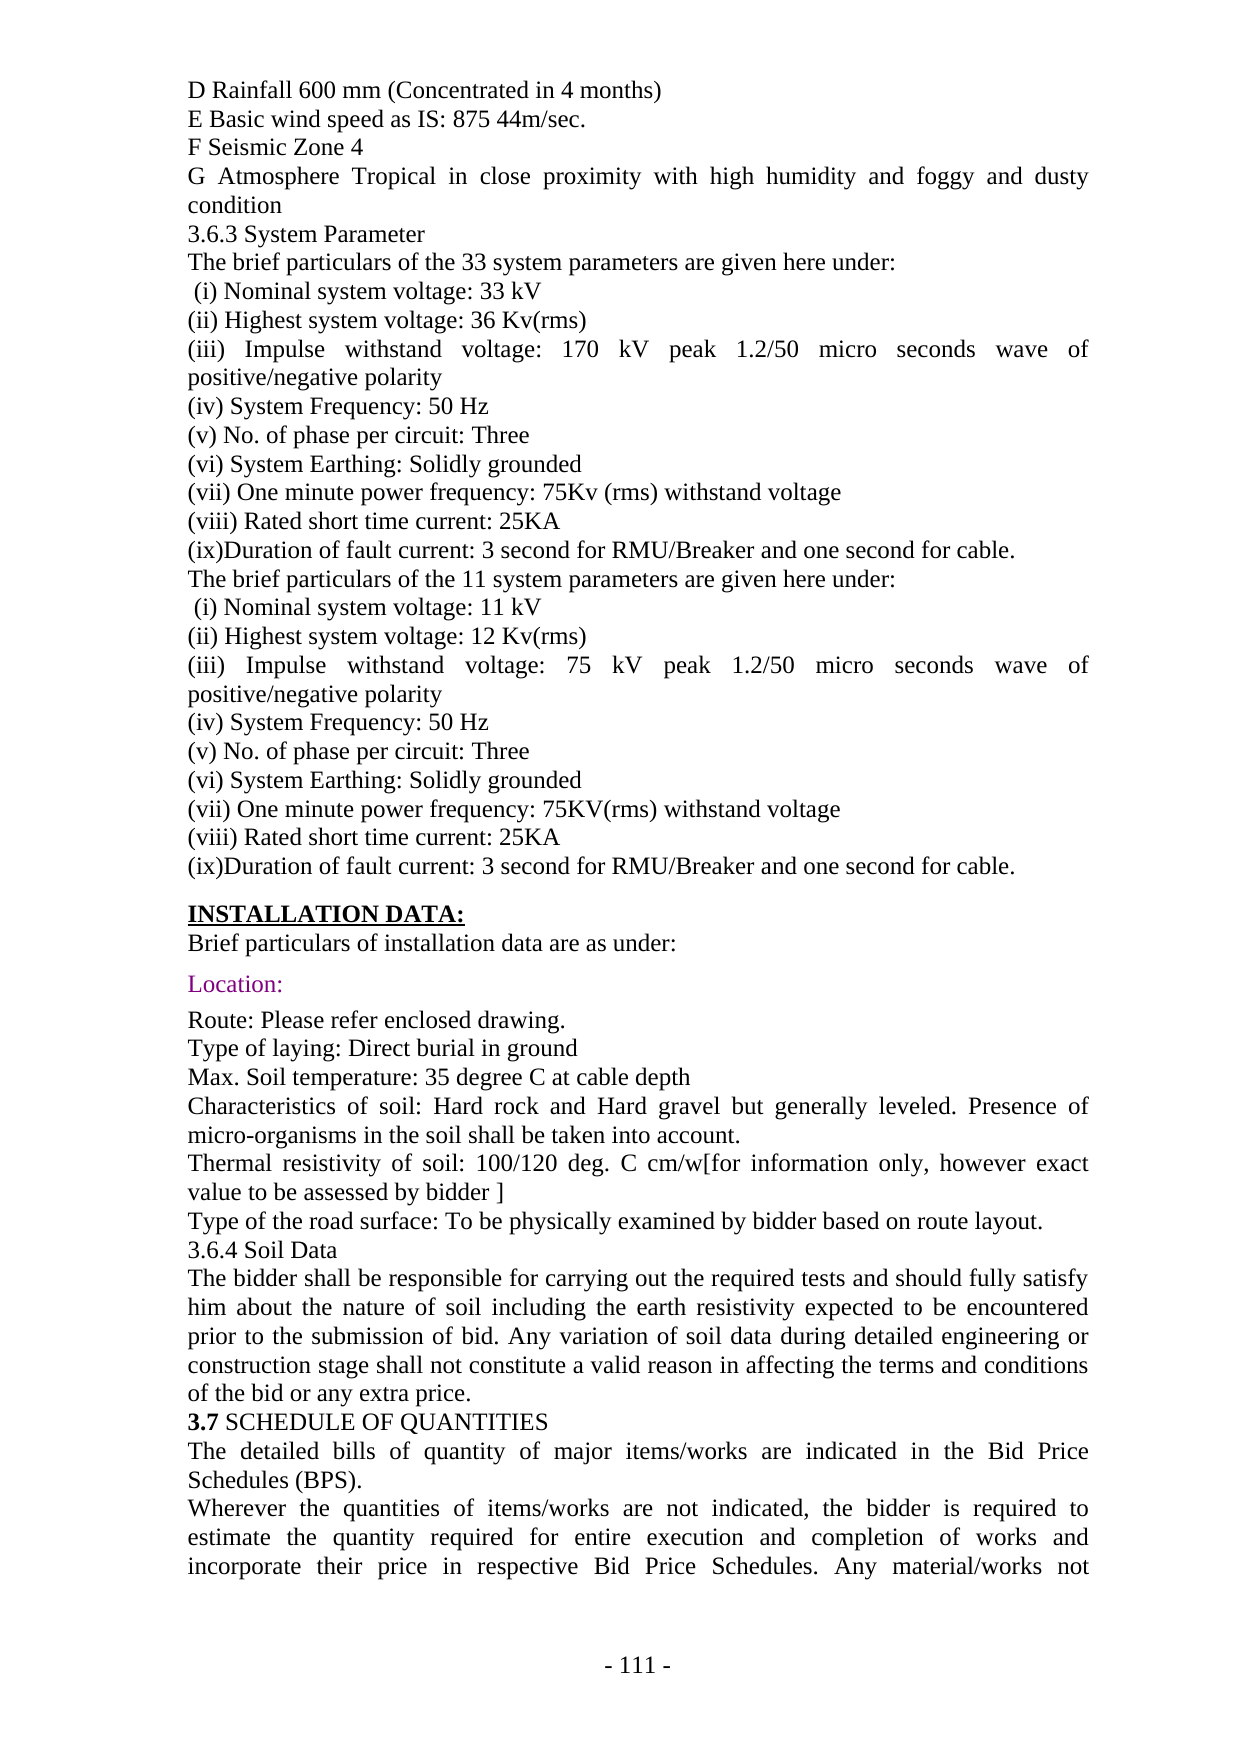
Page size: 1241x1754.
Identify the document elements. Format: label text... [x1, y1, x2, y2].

text Thermal resistivity of soil: 100/120 deg. C cm/w[for information only, however exact value to be assessed by bidder ] [187, 1148, 1090, 1206]
text (viii) Rated short time current: 25KA [187, 506, 1090, 535]
text The brief particulars of the 33 system parameters are given here under: [187, 247, 1090, 276]
text (vi) System Earthing: Solidly grounded [187, 449, 1090, 477]
text D Rainfall 600 mm (Concentrated in 4 months) [187, 75, 1090, 104]
text INSTALLATION DATA: [187, 899, 1090, 928]
text The brief particulars of the 11 system parameters are given here under: [187, 564, 1090, 592]
text F Seismic Zone 4 [187, 132, 1090, 161]
text (viii) Rated short time current: 25KA [187, 822, 1090, 851]
text 3.6.3 System Parameter [187, 219, 1090, 247]
text Max. Soil temperature: 35 degree C at cable depth [187, 1062, 1090, 1091]
text (vi) System Earthing: Solidly grounded [187, 765, 1090, 794]
text (i) Nominal system voltage: 11 kV [187, 592, 1090, 621]
text (ix)Duration of fault current: 3 second for RMU/Breaker and one second for cable. [187, 851, 1090, 880]
text G Atmosphere Tropical in close proximity with high humidity and foggy and dusty condition [187, 161, 1090, 219]
text Location: [187, 969, 1090, 997]
text (iv) System Frequency: 50 Hz [187, 391, 1090, 420]
text The detailed bills of quantity of major items/works are indicated in the Bid Price Schedules (BPS). [187, 1436, 1090, 1493]
text Type of the road surface: To be physically examined by bidder based on route layout. [187, 1206, 1090, 1235]
text (iii) Impulse withstand voltage: 170 kV peak 1.2/50 micro seconds wave of positive/negative polarity [187, 334, 1090, 391]
text Brief particulars of installation data are as under: [187, 928, 1090, 957]
text Route: Please refer enclosed drawing. [187, 1005, 1090, 1033]
text The bidder shall be responsible for carrying out the required tests and should fully satisfy him about the nature of soil including the earth resistivity expected to be encountered prior to the submission of bid. Any variation of soil data during detailed engineering or construction stage shall not constitute a valid reason in affecting the terms and conditions of the bid or any extra price. [187, 1263, 1090, 1407]
text (ii) Highest system voltage: 36 Kv(rms) [187, 305, 1090, 334]
text E Basic wind speed as IS: 875 44m/sec. [187, 104, 1090, 132]
text 3.7 SCHEDULE OF QUANTITIES [187, 1407, 1090, 1436]
text Type of laying: Direct burial in ground [187, 1033, 1090, 1062]
text (vii) One minute power frequency: 75Kv (rms) withstand voltage [187, 477, 1090, 506]
text (v) No. of phase per circuit: Three [187, 736, 1090, 765]
text Characteristics of soil: Hard rock and Hard gravel but generally leveled. Presence of micro-organisms in the soil shall be taken into account. [187, 1091, 1090, 1148]
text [187, 1493, 1090, 1580]
text (ii) Highest system voltage: 12 Kv(rms) [187, 621, 1090, 650]
text (vii) One minute power frequency: 75KV(rms) withstand voltage [187, 794, 1090, 822]
text (iii) Impulse withstand voltage: 75 kV peak 1.2/50 micro seconds wave of positive/negative polarity [187, 650, 1090, 707]
text (v) No. of phase per circuit: Three [187, 420, 1090, 449]
text (ix)Duration of fault current: 3 second for RMU/Breaker and one second for cable. [187, 535, 1090, 564]
text (i) Nominal system voltage: 33 kV [187, 276, 1090, 305]
text (iv) System Frequency: 50 Hz [187, 707, 1090, 736]
text 3.6.4 Soil Data [187, 1235, 1090, 1263]
